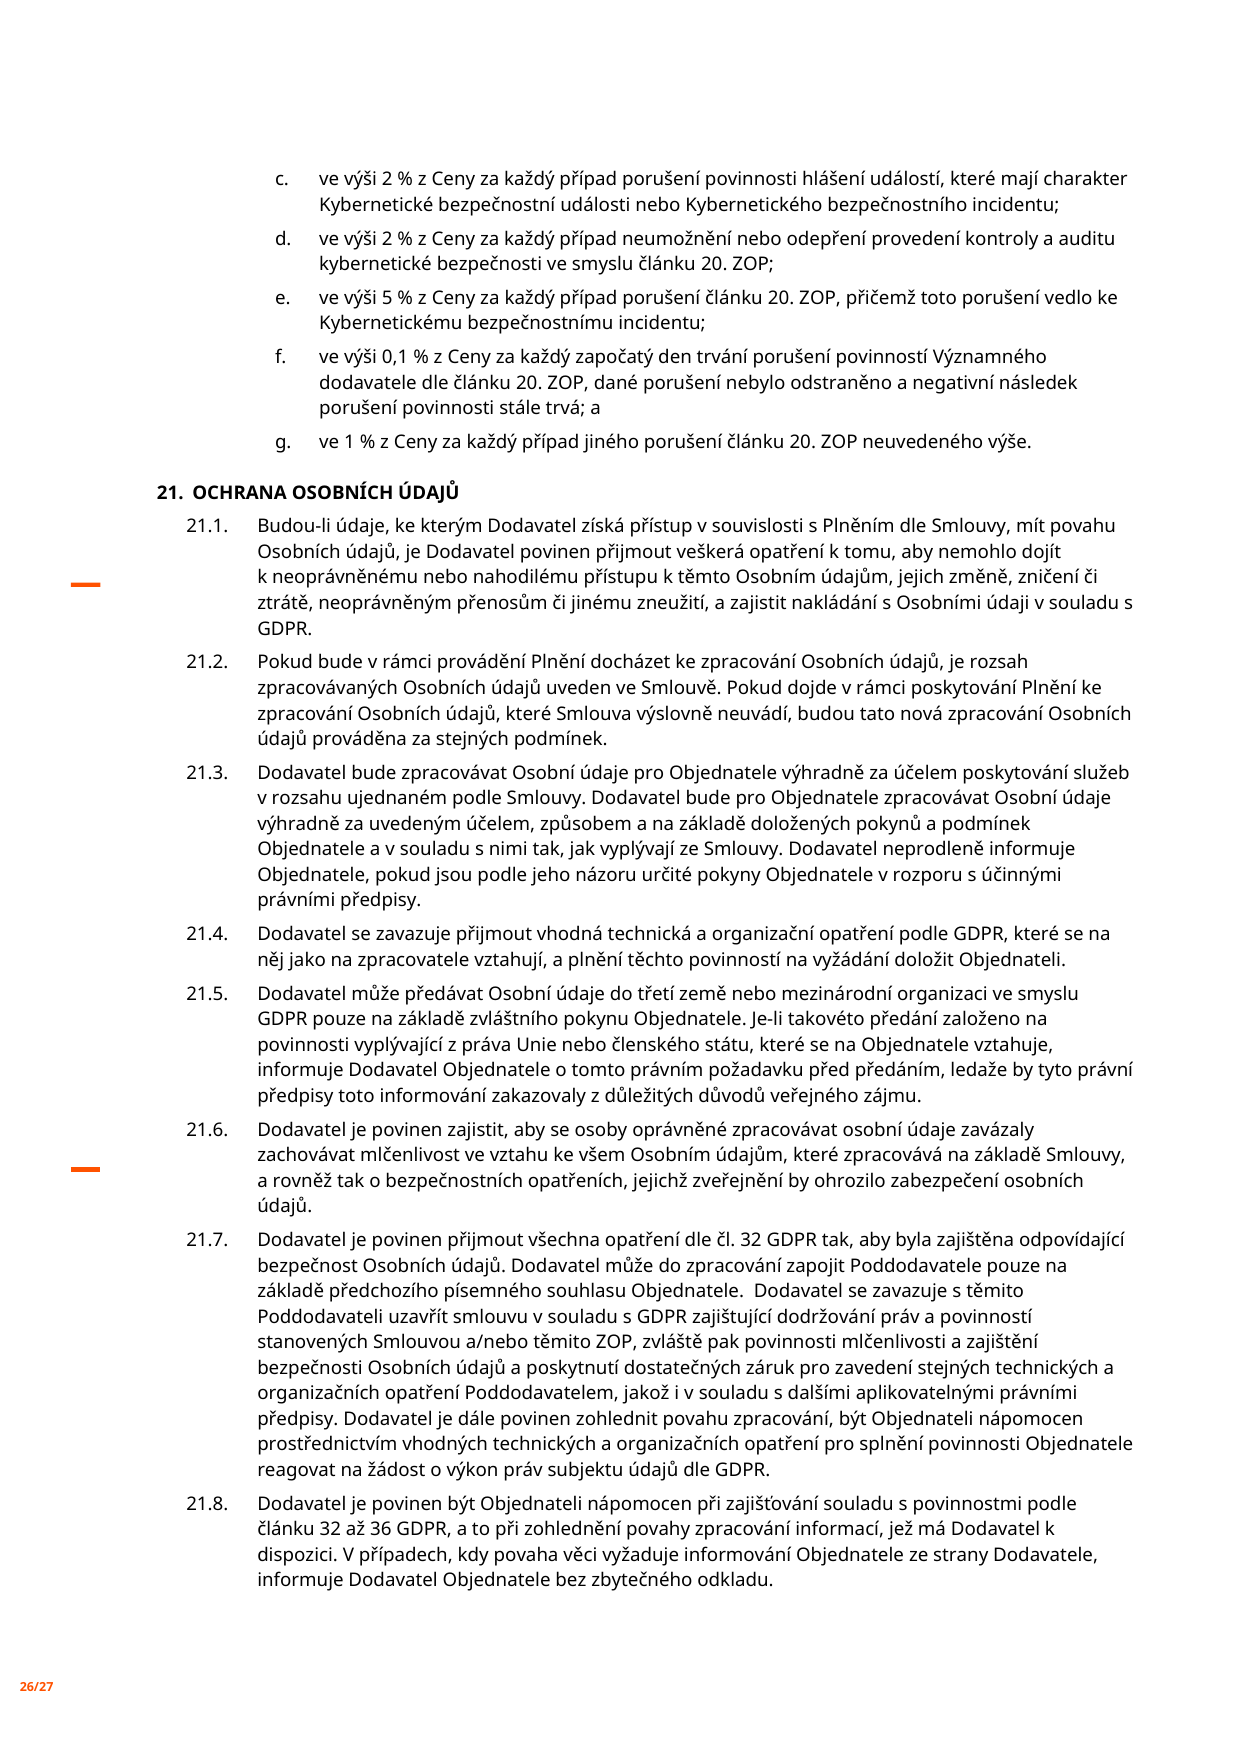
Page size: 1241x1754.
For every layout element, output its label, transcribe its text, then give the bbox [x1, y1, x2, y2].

list ve 1 % z Ceny za každý případ jiného porušení článku 20. ZOP neuvedeného výše. [275, 428, 1134, 454]
list ve výši 0,1 % z Ceny za každý započatý den trvání porušení povinností Významného dodavatele dle článku 20. ZOP, dané porušení nebylo odstraněno a negativní následek porušení povinnosti stále trvá; a [275, 343, 1134, 420]
text Dodavatel je povinen přijmout všechna opatření dle čl. 32 GDPR tak, aby byla zajištěna odpovídající bezpečnost Osobních údajů. Dodavatel může do zpracování zapojit Poddodavatele pouze na základě předchozího písemného souhlasu Objednatele. Dodavatel se zavazuje s těmito Poddodavateli uzavřít smlouvu v souladu s GDPR zajištující dodržování práv a povinností stanovených Smlouvou a/nebo těmito ZOP, zvláště pak povinnosti mlčenlivosti a zajištění bezpečnosti Osobních údajů a poskytnutí dostatečných záruk pro zavedení stejných technických a organizačních opatření Poddodavatelem, jakož i v souladu s dalšími aplikovatelnými právními předpisy. Dodavatel je dále povinen zohlednit povahu zpracování, být Objednateli nápomocen prostřednictvím vhodných technických a organizačních opatření pro splnění povinnosti Objednatele reagovat na žádost o výkon práv subjektu údajů dle GDPR. [186, 1226, 1134, 1482]
text Pokud bude v rámci provádění Plnění docházet ke zpracování Osobních údajů, je rozsah zpracovávaných Osobních údajů uveden ve Smlouvě. Pokud dojde v rámci poskytování Plnění ke zpracování Osobních údajů, které Smlouva výslovně neuvádí, budou tato nová zpracování Osobních údajů prováděna za stejných podmínek. [186, 649, 1134, 751]
list ve výši 2 % z Ceny za každý případ neumožnění nebo odepření provedení kontroly a auditu kybernetické bezpečnosti ve smyslu článku 20. ZOP; [275, 225, 1134, 276]
list ve výši 2 % z Ceny za každý případ porušení povinnosti hlášení událostí, které mají charakter Kybernetické bezpečnostní události nebo Kybernetického bezpečnostního incidentu; [275, 165, 1134, 216]
text Ochrana osobních údajů [157, 479, 1134, 504]
text Dodavatel se zavazuje přijmout vhodná technická a organizační opatření podle GDPR, které se na něj jako na zpracovatele vztahují, a plnění těchto povinností na vyžádání doložit Objednateli. [186, 921, 1134, 972]
text Budou-li údaje, ke kterým Dodavatel získá přístup v souvislosti s Plněním dle Smlouvy, mít povahu Osobních údajů, je Dodavatel povinen přijmout veškerá opatření k tomu, aby nemohlo dojít k neoprávněnému nebo nahodilému přístupu k těmto Osobním údajům, jejich změně, zničení či ztrátě, neoprávněným přenosům či jinému zneužití, a zajistit nakládání s Osobními údaji v souladu s GDPR. [186, 513, 1134, 640]
text Dodavatel může předávat Osobní údaje do třetí země nebo mezinárodní organizaci ve smyslu GDPR pouze na základě zvláštního pokynu Objednatele. Je-li takovéto předání založeno na povinnosti vyplývající z práva Unie nebo členského státu, které se na Objednatele vztahuje, informuje Dodavatel Objednatele o tomto právním požadavku před předáním, ledaže by tyto právní předpisy toto informování zakazovaly z důležitých důvodů veřejného zájmu. [186, 980, 1134, 1108]
text Dodavatel bude zpracovávat Osobní údaje pro Objednatele výhradně za účelem poskytování služeb v rozsahu ujednaném podle Smlouvy. Dodavatel bude pro Objednatele zpracovávat Osobní údaje výhradně za uvedeným účelem, způsobem a na základě doložených pokynů a podmínek Objednatele a v souladu s nimi tak, jak vyplývají ze Smlouvy. Dodavatel neprodleně informuje Objednatele, pokud jsou podle jeho názoru určité pokyny Objednatele v rozporu s účinnými právními předpisy. [186, 759, 1134, 912]
list ve výši 5 % z Ceny za každý případ porušení článku 20. ZOP, přičemž toto porušení vedlo ke Kybernetickému bezpečnostnímu incidentu; [275, 284, 1134, 335]
text Dodavatel je povinen zajistit, aby se osoby oprávněné zpracovávat osobní údaje zavázaly zachovávat mlčenlivost ve vztahu ke všem Osobním údajům, které zpracovává na základě Smlouvy, a rovněž tak o bezpečnostních opatřeních, jejichž zveřejnění by ohrozilo zabezpečení osobních údajů. [186, 1116, 1134, 1218]
text Dodavatel je povinen být Objednateli nápomocen při zajišťování souladu s povinnostmi podle článku 32 až 36 GDPR, a to při zohlednění povahy zpracování informací, jež má Dodavatel k dispozici. V případech, kdy povaha věci vyžaduje informování Objednatele ze strany Dodavatele, informuje Dodavatel Objednatele bez zbytečného odkladu. [186, 1490, 1134, 1592]
